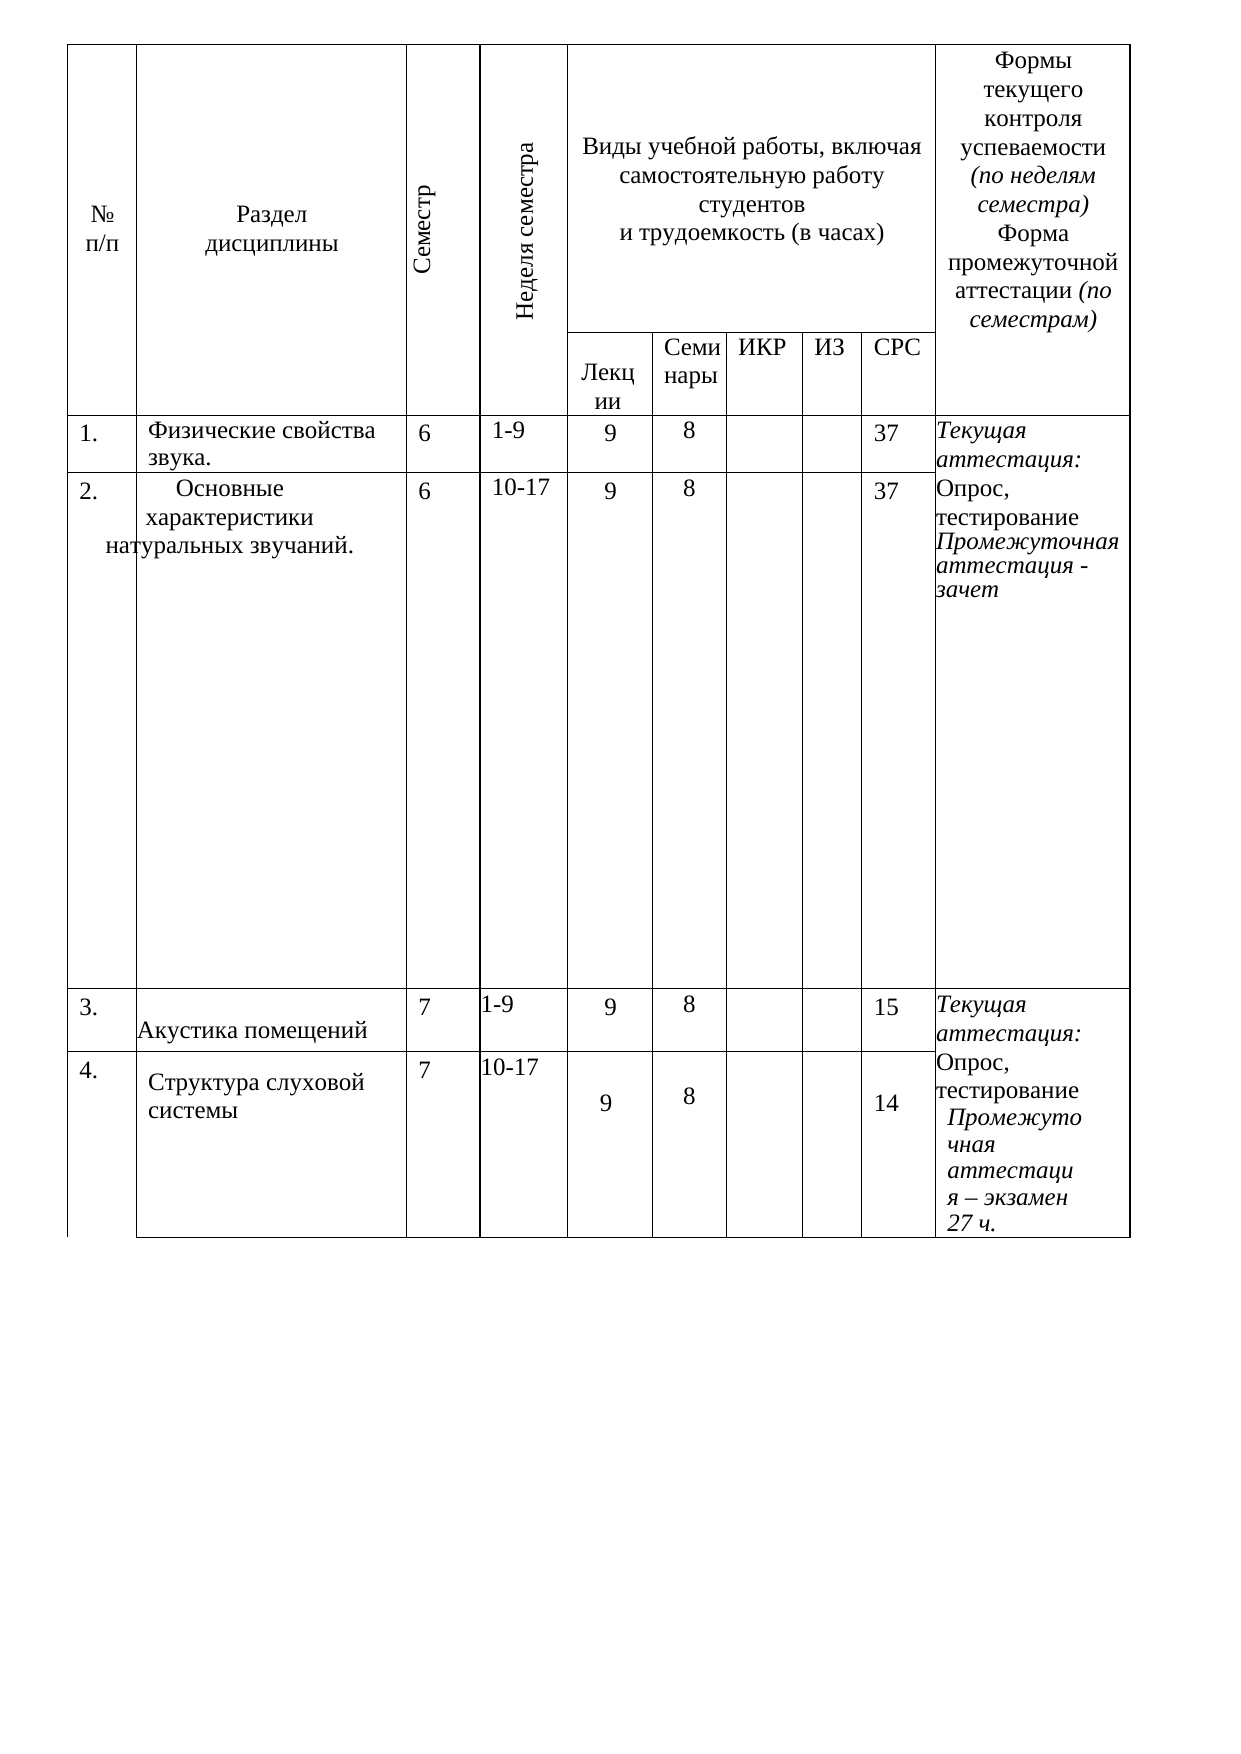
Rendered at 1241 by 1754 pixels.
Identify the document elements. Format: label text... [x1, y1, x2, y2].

table_cell 9 [568, 416, 652, 472]
table_cell 9 [568, 989, 652, 1051]
table_cell 10-17 [481, 1052, 567, 1237]
table_cell Физические свойства звука. [137, 416, 406, 472]
table_cell 37 [862, 416, 935, 472]
table_cell ИЗ [803, 333, 861, 414]
table_cell 10-17 [481, 473, 567, 988]
table_cell 3. [68, 989, 136, 1051]
table_cell 2. [68, 473, 136, 988]
table_cell [803, 989, 861, 1051]
table_cell 8 [653, 473, 726, 988]
table_cell [803, 416, 861, 472]
table_cell Основные характеристики натуральных звучаний. [137, 473, 406, 988]
table_cell [727, 473, 802, 988]
table_cell 6 [407, 473, 479, 988]
table_cell 1. [68, 416, 136, 472]
table_cell 9 [568, 1052, 652, 1237]
table_header Раздел дисциплины [137, 45, 406, 414]
table_cell 1-9 [481, 989, 567, 1051]
table_cell Текущая аттестация: Опрос, тестирование Промежуточная аттестация - зачет [936, 416, 1129, 988]
table_header Виды учебной работы, включая самостоятельную работу студентов и трудоемкость (в часах) [568, 45, 935, 332]
table_cell [803, 1052, 861, 1237]
table_cell [727, 416, 802, 472]
table_cell 6 [407, 416, 479, 472]
table_cell 14 [862, 1052, 935, 1237]
table_header Семестр [407, 45, 479, 414]
table_cell Текущая аттестация: Опрос, тестирование Промежуточная аттестация – экзамен 27 ч. [936, 989, 1129, 1237]
table_cell Семинары [653, 333, 726, 414]
table_cell 15 [862, 989, 935, 1051]
table_cell 8 [653, 989, 726, 1051]
table_cell 37 [862, 473, 935, 988]
table_cell 7 [407, 989, 479, 1051]
table_cell [727, 989, 802, 1051]
table_cell Акустика помещений [137, 989, 406, 1051]
table_cell 4. [68, 1052, 136, 1237]
table_header № п/п [68, 45, 136, 414]
table_cell [727, 1052, 802, 1237]
table_cell 7 [407, 1052, 479, 1237]
table_cell 8 [653, 416, 726, 472]
table_cell Структура слуховой системы [137, 1052, 406, 1237]
table_header Неделя семестра [481, 45, 567, 414]
table_cell [803, 473, 861, 988]
table_cell ИКР [727, 333, 802, 414]
table_cell 9 [568, 473, 652, 988]
table_header Формы текущего контроля успеваемости (по неделям семестра) Форма промежуточной аттестации (по семестрам) [936, 45, 1129, 414]
table_cell Лекции [568, 333, 652, 414]
table_cell СРС [862, 333, 935, 414]
table_cell 8 [653, 1052, 726, 1237]
table_cell 1-9 [481, 416, 567, 472]
